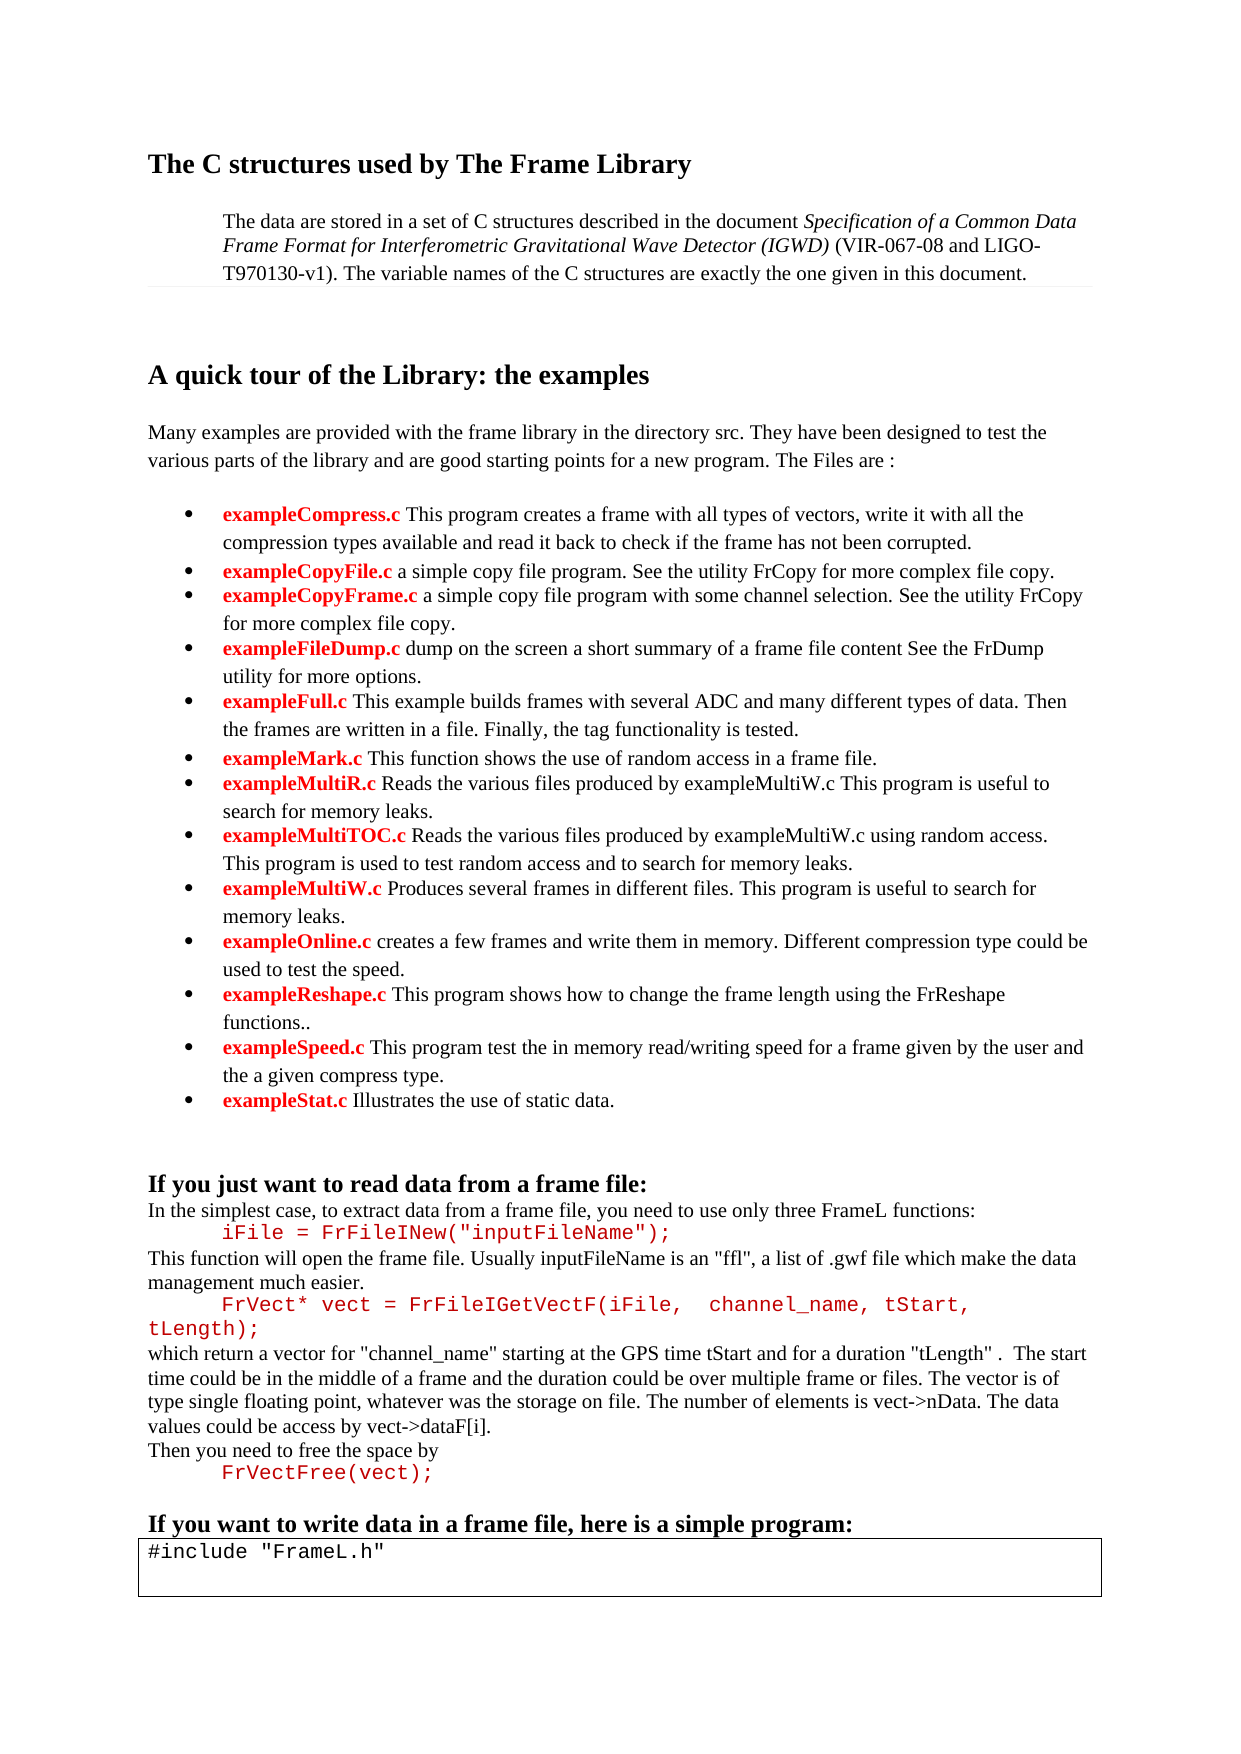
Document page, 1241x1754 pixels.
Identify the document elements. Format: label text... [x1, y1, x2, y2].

text iFile = FrFileINew("inputFileName"); [148, 1222, 1093, 1246]
list exampleOnline.c creates a few frames and write them in memory. Different compression type could be used to test the speed. [185, 929, 1093, 982]
text If you just want to read data from a frame file: [148, 1169, 1093, 1198]
list exampleStat.c Illustrates the use of static data. [185, 1087, 1093, 1112]
list exampleFileDump.c dump on the screen a short summary of a frame file content See the FrDump utility for more options. [185, 636, 1093, 689]
list exampleMark.c This function shows the use of random access in a frame file. [185, 742, 1093, 771]
text The data are stored in a set of C structures described in the document Specification of a Common Data Frame Format for Interferometric Gravitational Wave Detector (IGWD) (VIR-067-08 and LIGO-T970130-v1). The variable names of the C structures are exactly the one given in this document. [223, 209, 1093, 286]
text Many examples are provided with the frame library in the directory src. They have been designed to test the various parts of the library and are good starting points for a new program. The Files are : [148, 420, 1093, 473]
text If you want to write data in a frame file, here is a simple program: [148, 1509, 1093, 1538]
list exampleMultiW.c Produces several frames in different files. This program is useful to search for memory leaks. [185, 876, 1093, 929]
text FrVectFree(vect); [148, 1462, 1093, 1485]
list exampleMultiTOC.c Reads the various files produced by exampleMultiW.c using random access. This program is used to test random access and to search for memory leaks. [185, 823, 1093, 876]
text In the simplest case, to extract data from a frame file, you need to use only three FrameL functions: [148, 1198, 1093, 1222]
list exampleSpeed.c This program test the in memory read/writing speed for a frame given by the user and the a given compress type. [185, 1035, 1093, 1087]
text #include "FrameL.h" [139, 1539, 1101, 1565]
text This function will open the frame file. Usually inputFileName is an "ffl", a list of .gwf file which make the data management much easier. [148, 1246, 1093, 1294]
list exampleCopyFile.c a simple copy file program. See the utility FrCopy for more complex file copy. [185, 555, 1093, 583]
text FrVect* vect = FrFileIGetVectF(iFile, channel_name, tStart, tLength); [148, 1294, 1093, 1341]
list exampleFull.c This example builds frames with several ADC and many different types of data. Then the frames are written in a file. Finally, the tag functionality is tested. [185, 689, 1093, 742]
subtitle The C structures used by The Frame Library [148, 148, 1093, 180]
text which return a vector for "channel_name" starting at the GPS time tStart and for a duration "tLength" . The start time could be in the middle of a frame and the duration could be over multiple frame or files. The vector is of type single floating point, whatever was the storage on file. The number of elements is vect->nData. The data values could be access by vect->dataF[i]. [148, 1341, 1093, 1438]
list exampleReshape.c This program shows how to change the frame length using the FrReshape functions.. [185, 982, 1093, 1035]
subtitle A quick tour of the Library: the examples [148, 358, 1093, 391]
list exampleCompress.c This program creates a frame with all types of vectors, write it with all the compression types available and read it back to check if the frame has not been corrupted. [185, 502, 1093, 555]
list exampleMultiR.c Reads the various files produced by exampleMultiW.c This program is useful to search for memory leaks. [185, 771, 1093, 823]
list exampleCopyFrame.c a simple copy file program with some channel selection. See the utility FrCopy for more complex file copy. [185, 583, 1093, 636]
text Then you need to free the space by [148, 1438, 1093, 1462]
